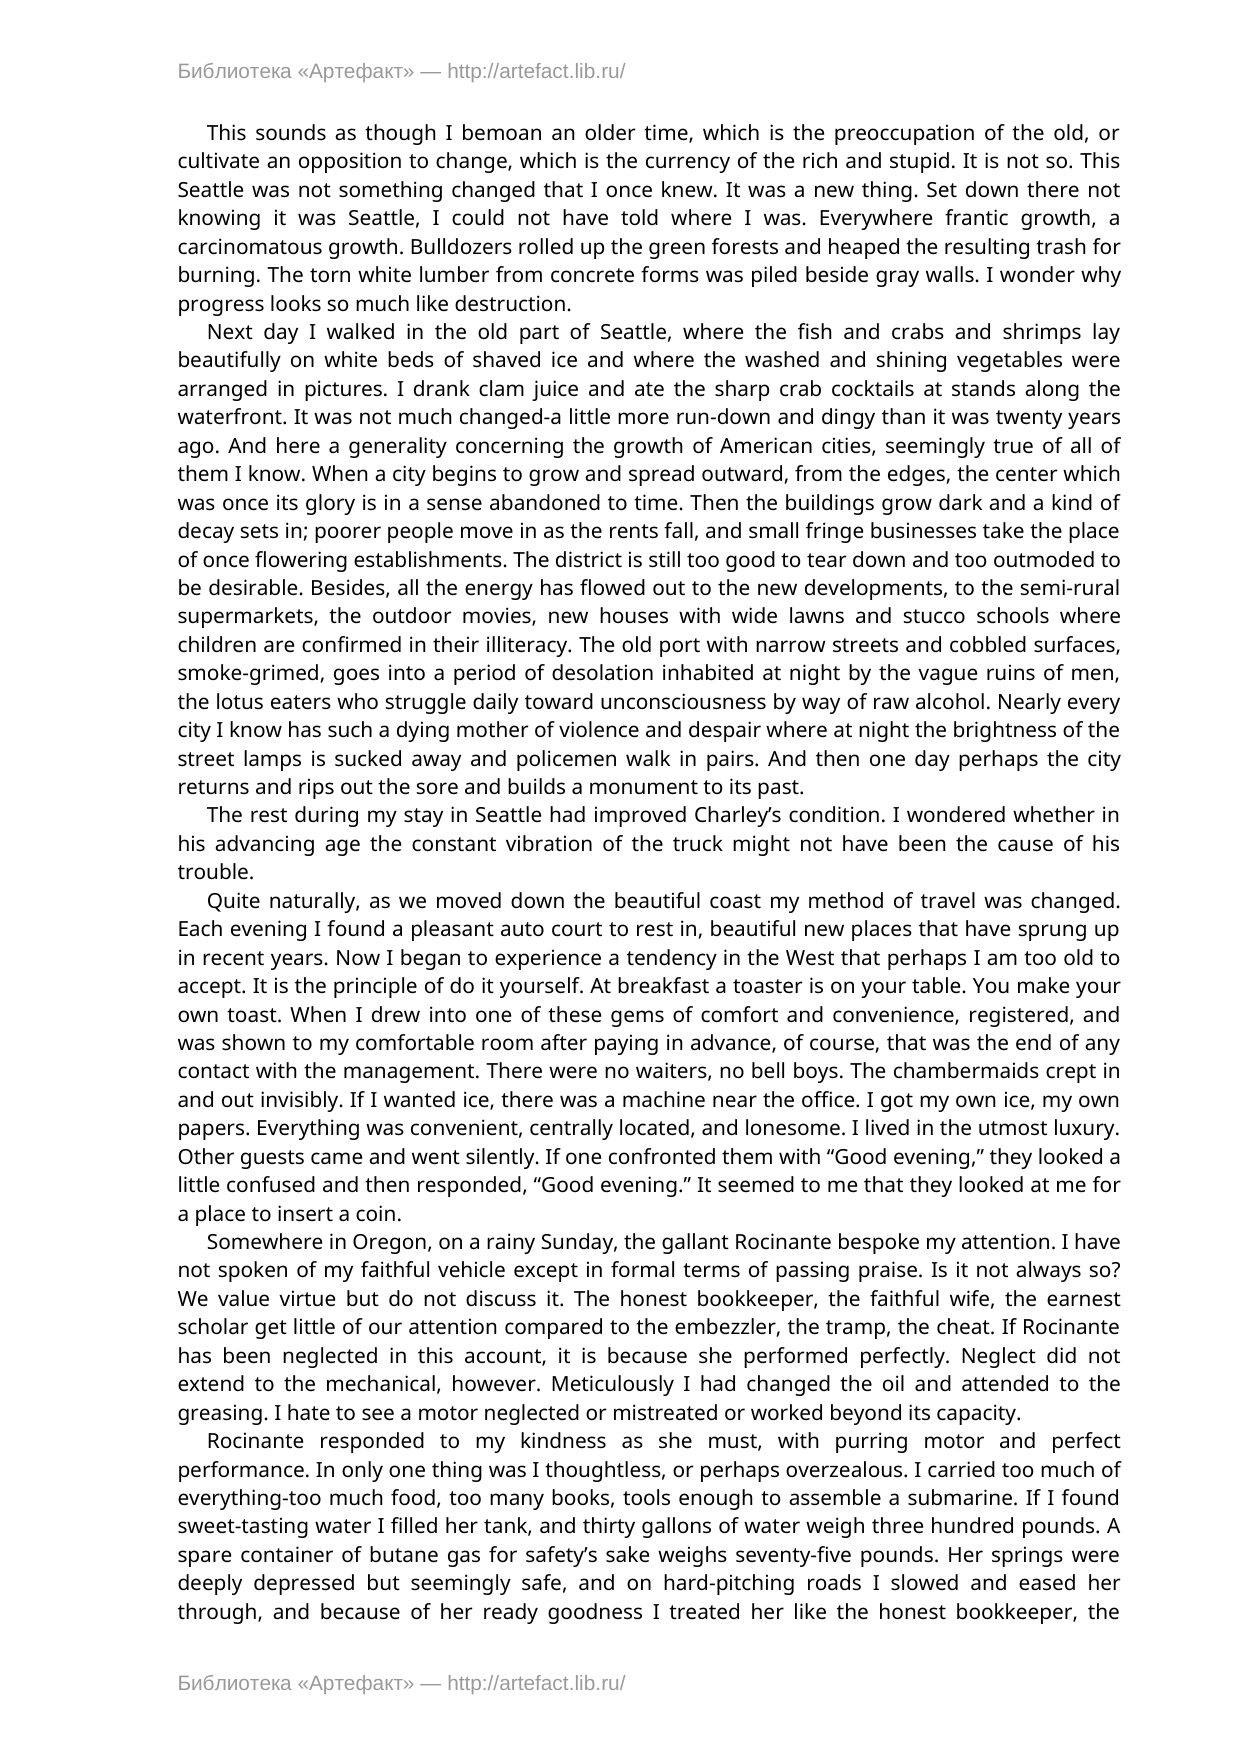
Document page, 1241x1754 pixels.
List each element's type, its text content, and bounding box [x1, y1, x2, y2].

text Next day I walked in the old part of Seattle, where the fish and crabs and shrimps lay beautifully on white beds of shaved ice and where the washed and shining vegetables were arranged in pictures. I drank clam juice and ate the sharp crab cocktails at stands along the waterfront. It was not much changed-a little more run-down and dingy than it was twenty years ago. And here a generality concerning the growth of American cities, seemingly true of all of them I know. When a city begins to grow and spread outward, from the edges, the center which was once its glory is in a sense abandoned to time. Then the buildings grow dark and a kind of decay sets in; poorer people move in as the rents fall, and small fringe businesses take the place of once flowering establishments. The district is still too good to tear down and too outmoded to be desirable. Besides, all the energy has flowed out to the new developments, to the semi-rural supermarkets, the outdoor movies, new houses with wide lawns and stucco schools where children are confirmed in their illiteracy. The old port with narrow streets and cobbled surfaces, smoke-grimed, goes into a period of desolation inhabited at night by the vague ruins of men, the lotus eaters who struggle daily toward unconsciousness by way of raw alcohol. Nearly every city I know has such a dying mother of violence and despair where at night the brightness of the street lamps is sucked away and policemen walk in pairs. And then one day perhaps the city returns and rips out the sore and builds a monument to its past. [177, 317, 1122, 801]
text Somewhere in Oregon, on a rainy Sunday, the gallant Rocinante bespoke my attention. I have not spoken of my faithful vehicle except in formal terms of passing praise. Is it not always so? We value virtue but do not discuss it. The honest bookkeeper, the faithful wife, the earnest scholar get little of our attention compared to the embezzler, the tramp, the cheat. If Rocinante has been neglected in this account, it is because she performed perfectly. Neglect did not extend to the mechanical, however. Meticulously I had changed the oil and attended to the greasing. I hate to see a motor neglected or mistreated or worked beyond its capacity. [177, 1227, 1122, 1426]
text Quite naturally, as we moved down the beautiful coast my method of travel was changed. Each evening I found a pleasant auto court to rest in, beautiful new places that have sprung up in recent years. Now I began to experience a tendency in the West that perhaps I am too old to accept. It is the principle of do it yourself. At breakfast a toaster is on your table. You make your own toast. When I drew into one of these gems of comfort and convenience, registered, and was shown to my comfortable room after paying in advance, of course, that was the end of any contact with the management. There were no waiters, no bell boys. The chambermaids crept in and out invisibly. If I wanted ice, there was a machine near the office. I got my own ice, my own papers. Everything was convenient, centrally located, and lonesome. I lived in the utmost luxury. Other guests came and went silently. If one confronted them with “Good evening,” they looked a little confused and then responded, “Good evening.” It seemed to me that they looked at me for a place to insert a coin. [177, 886, 1122, 1227]
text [177, 1426, 1122, 1625]
text The rest during my stay in Seattle had improved Charley’s condition. I wondered whether in his advancing age the constant vibration of the truck might not have been the cause of his trouble. [177, 801, 1122, 886]
text This sounds as though I bemoan an older time, which is the preoccupation of the old, or cultivate an opposition to change, which is the currency of the rich and stupid. It is not so. This Seattle was not something changed that I once knew. It was a new thing. Set down there not knowing it was Seattle, I could not have told where I was. Everywhere frantic growth, a carcinomatous growth. Bulldozers rolled up the green forests and heaped the resulting trash for burning. The torn white lumber from concrete forms was piled beside gray walls. I wonder why progress looks so much like destruction. [177, 118, 1122, 317]
